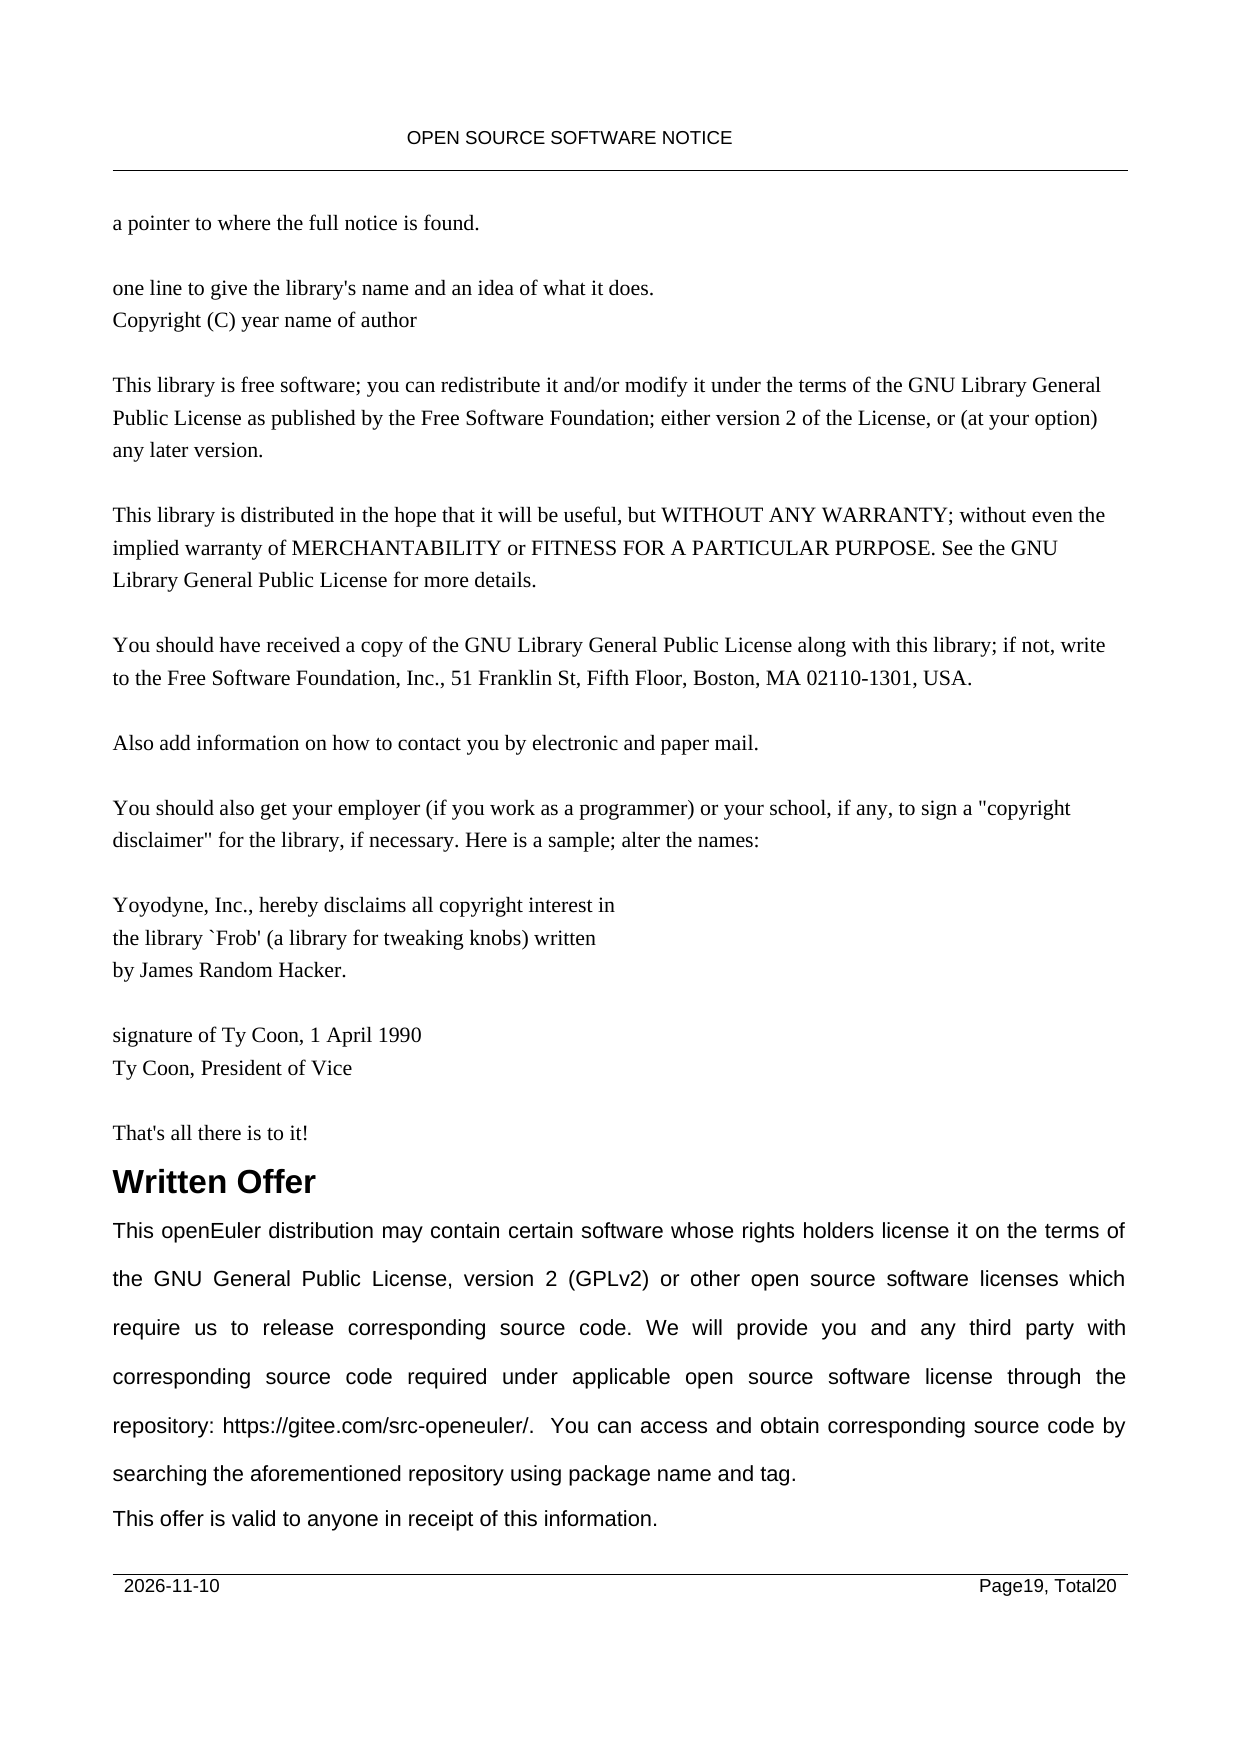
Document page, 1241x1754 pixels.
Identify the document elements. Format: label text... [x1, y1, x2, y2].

text This openEuler distribution may contain certain software whose rights holders license it on the terms of the GNU General Public License, version 2 (GPLv2) or other open source software licenses which require us to release corresponding source code. We will provide you and any third party with corresponding source code required under applicable open source software license through the repository: https://gitee.com/src-openeuler/. You can access and obtain corresponding source code by searching the aforementioned repository using package name and tag. [112, 1214, 1128, 1490]
text This offer is valid to anyone in receipt of this information. [112, 1503, 1128, 1535]
text Written Offer [112, 1149, 1128, 1214]
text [112, 206, 1128, 1149]
